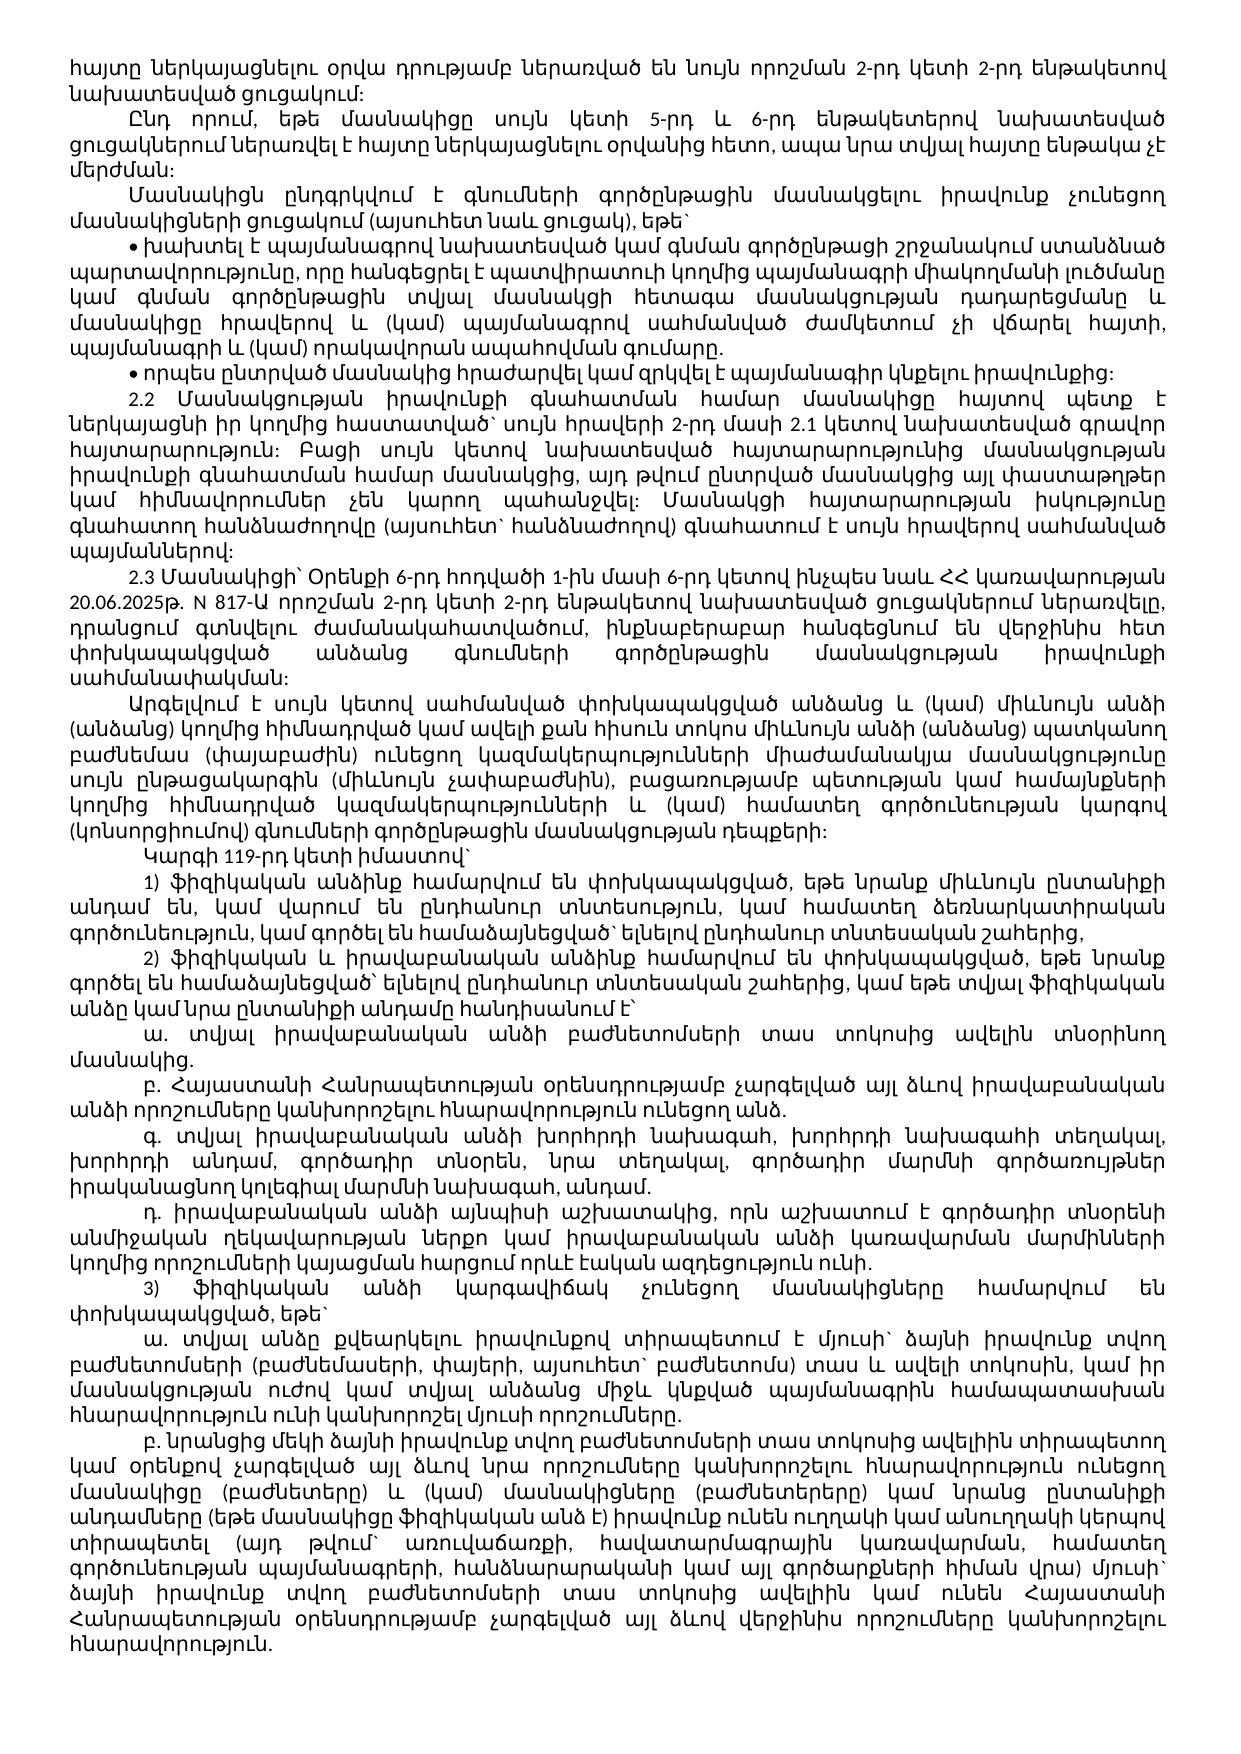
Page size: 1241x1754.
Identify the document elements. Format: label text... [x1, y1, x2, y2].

text դ. իրավաբանական անձի այնպիսի աշխատակից, որն աշխատում է գործադիր տնօրենի անմիջական ղեկավարության ներքո կամ իրավաբանական անձի կառավարման մարմինների կողմից որոշումների կայացման հարցում որևէ էական ազդեցություն ունի. [69, 1199, 1167, 1276]
text • որպես ընտրված մասնակից հրաժարվել կամ զրկվել է պայմանագիր կնքելու իրավունքից: [69, 361, 1167, 386]
text Մասնակիցն ընդգրկվում է գնումների գործընթացին մասնակցելու իրավունք չունեցող մասնակիցների ցուցակում (այսուհետ նաև ցուցակ), եթե` [69, 183, 1167, 233]
text 2) ֆիզիկական և իրավաբանական անձինք համարվում են փոխկապակցված, եթե նրանք գործել են համաձայնեցված՝ ելնելով ընդհանուր տնտեսական շահերից, կամ եթե տվյալ ֆիզիկական անձը կամ նրա ընտանիքի անդամը հանդիսանում է՝ [69, 945, 1167, 1021]
text ա. տվյալ անձը քվեարկելու իրավունքով տիրապետում է մյուսի` ձայնի իրավունք տվող բաժնետոմսերի (բաժնեմասերի, փայերի, այսուհետ` բաժնետոմս) տաս և ավելի տոկոսին, կամ իր մասնակցության ուժով կամ տվյալ անձանց միջև կնքված պայմանագրին համապատասխան հնարավորություն ունի կանխորոշել մյուսի որոշումները. [69, 1326, 1167, 1428]
text բ. նրանցից մեկի ձայնի իրավունք տվող բաժնետոմսերի տաս տոկոսից ավելիին տիրապետող կամ օրենքով չարգելված այլ ձևով նրա որոշումները կանխորոշելու հնարավորություն ունեցող մասնակիցը (բաժնետերը) և (կամ) մասնակիցները (բաժնետերերը) կամ նրանց ընտանիքի անդամները (եթե մասնակիցը ֆիզիկական անձ է) իրավունք ունեն ուղղակի կամ անուղղակի կերպով տիրապետել (այդ թվում` առուվաճառքի, հավատարմագրային կառավարման, համատեղ գործունեության պայմանագրերի, հանձնարարականի կամ այլ գործարքների հիման վրա) մյուսի` ձայնի իրավունք տվող բաժնետոմսերի տաս տոկոսից ավելիին կամ ունեն Հայաստանի Հանրապետության օրենսդրությամբ չարգելված այլ ձևով վերջինիս որոշումները կանխորոշելու հնարավորություն. [69, 1428, 1167, 1657]
text 3) ֆիզիկական անձի կարգավիճակ չունեցող մասնակիցները համարվում են փոխկապակցված, եթե` [69, 1276, 1167, 1326]
text 2.2 Մասնակցության իրավունքի գնահատման համար մասնակիցը հայտով պետք է ներկայացնի իր կողմից հաստատված` սույն հրավերի 2-րդ մասի 2.1 կետով նախատեսված գրավոր հայտարարություն: Բացի սույն կետով նախատեսված հայտարարությունից մասնակցության իրավունքի գնահատման համար մասնակցից, այդ թվում ընտրված մասնակցից այլ փաստաթղթեր կամ հիմնավորումներ չեն կարող պահանջվել: Մասնակցի հայտարարության իսկությունը գնահատող հանձնաժողովը (այսուհետ` հանձնաժողով) գնահատում է սույն հրավերով սահմանված պայմաններով: [69, 386, 1167, 564]
text Կարգի 119-րդ կետի իմաստով` [69, 843, 1167, 869]
text • խախտել է պայմանագրով նախատեսված կամ գնման գործընթացի շրջանակում ստանձնած պարտավորությունը, որը հանգեցրել է պատվիրատուի կողմից պայմանագրի միակողմանի լուծմանը կամ գնման գործընթացին տվյալ մասնակցի հետագա մասնակցության դադարեցմանը և մասնակիցը հրավերով և (կամ) պայմանագրով սահմանված ժամկետում չի վճարել հայտի, պայմանագրի և (կամ) որակավորան ապահովման գումարը. [69, 233, 1167, 361]
text Ընդ որում, եթե մասնակիցը սույն կետի 5-րդ և 6-րդ ենթակետերով նախատեսված ցուցակներում ներառվել է հայտը ներկայացնելու օրվանից հետո, ապա նրա տվյալ հայտը ենթակա չէ մերժման: [69, 106, 1167, 183]
text գ. տվյալ իրավաբանական անձի խորհրդի նախագահ, խորհրդի նախագահի տեղակալ, խորհրդի անդամ, գործադիր տնօրեն, նրա տեղակալ, գործադիր մարմնի գործառույթներ իրականացնող կոլեգիալ մարմնի նախագահ, անդամ. [69, 1123, 1167, 1199]
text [69, 56, 1167, 106]
text բ. Հայաստանի Հանրապետության օրենսդրությամբ չարգելված այլ ձևով իրավաբանական անձի որոշումները կանխորոշելու հնարավորություն ունեցող անձ. [69, 1072, 1167, 1123]
text ա. տվյալ իրավաբանական անձի բաժնետոմսերի տաս տոկոսից ավելին տնօրինող մասնակից. [69, 1021, 1167, 1072]
text 2.3 Մասնակիցի՝ Օրենքի 6-րդ հոդվածի 1-ին մասի 6-րդ կետով ինչպես նաև ՀՀ կառավարության 20.06.2025թ. N 817-Ա որոշման 2-րդ կետի 2-րդ ենթակետով նախատեսված ցուցակներում ներառվելը, դրանցում գտնվելու ժամանակահատվածում, ինքնաբերաբար հանգեցնում են վերջինիս հետ փոխկապակցված անձանց գնումների գործընթացին մասնակցության իրավունքի սահմանափակման: [69, 564, 1167, 691]
text 1) ֆիզիկական անձինք համարվում են փոխկապակցված, եթե նրանք միևնույն ընտանիքի անդամ են, կամ վարում են ընդհանուր տնտեսություն, կամ համատեղ ձեռնարկատիրական գործունեություն, կամ գործել են համաձայնեցված` ելնելով ընդհանուր տնտեսական շահերից, [69, 869, 1167, 945]
text Արգելվում է սույն կետով սահմանված փոխկապակցված անձանց և (կամ) միևնույն անձի (անձանց) կողմից հիմնադրված կամ ավելի քան հիսուն տոկոս միևնույն անձի (անձանց) պատկանող բաժնեմաս (փայաբաժին) ունեցող կազմակերպությունների միաժամանակյա մասնակցությունը սույն ընթացակարգին (միևնույն չափաբաժնին), բացառությամբ պետության կամ համայնքների կողմից հիմնադրված կազմակերպությունների և (կամ) համատեղ գործունեության կարգով (կոնսորցիումով) գնումների գործընթացին մասնակցության դեպքերի: [69, 691, 1167, 843]
